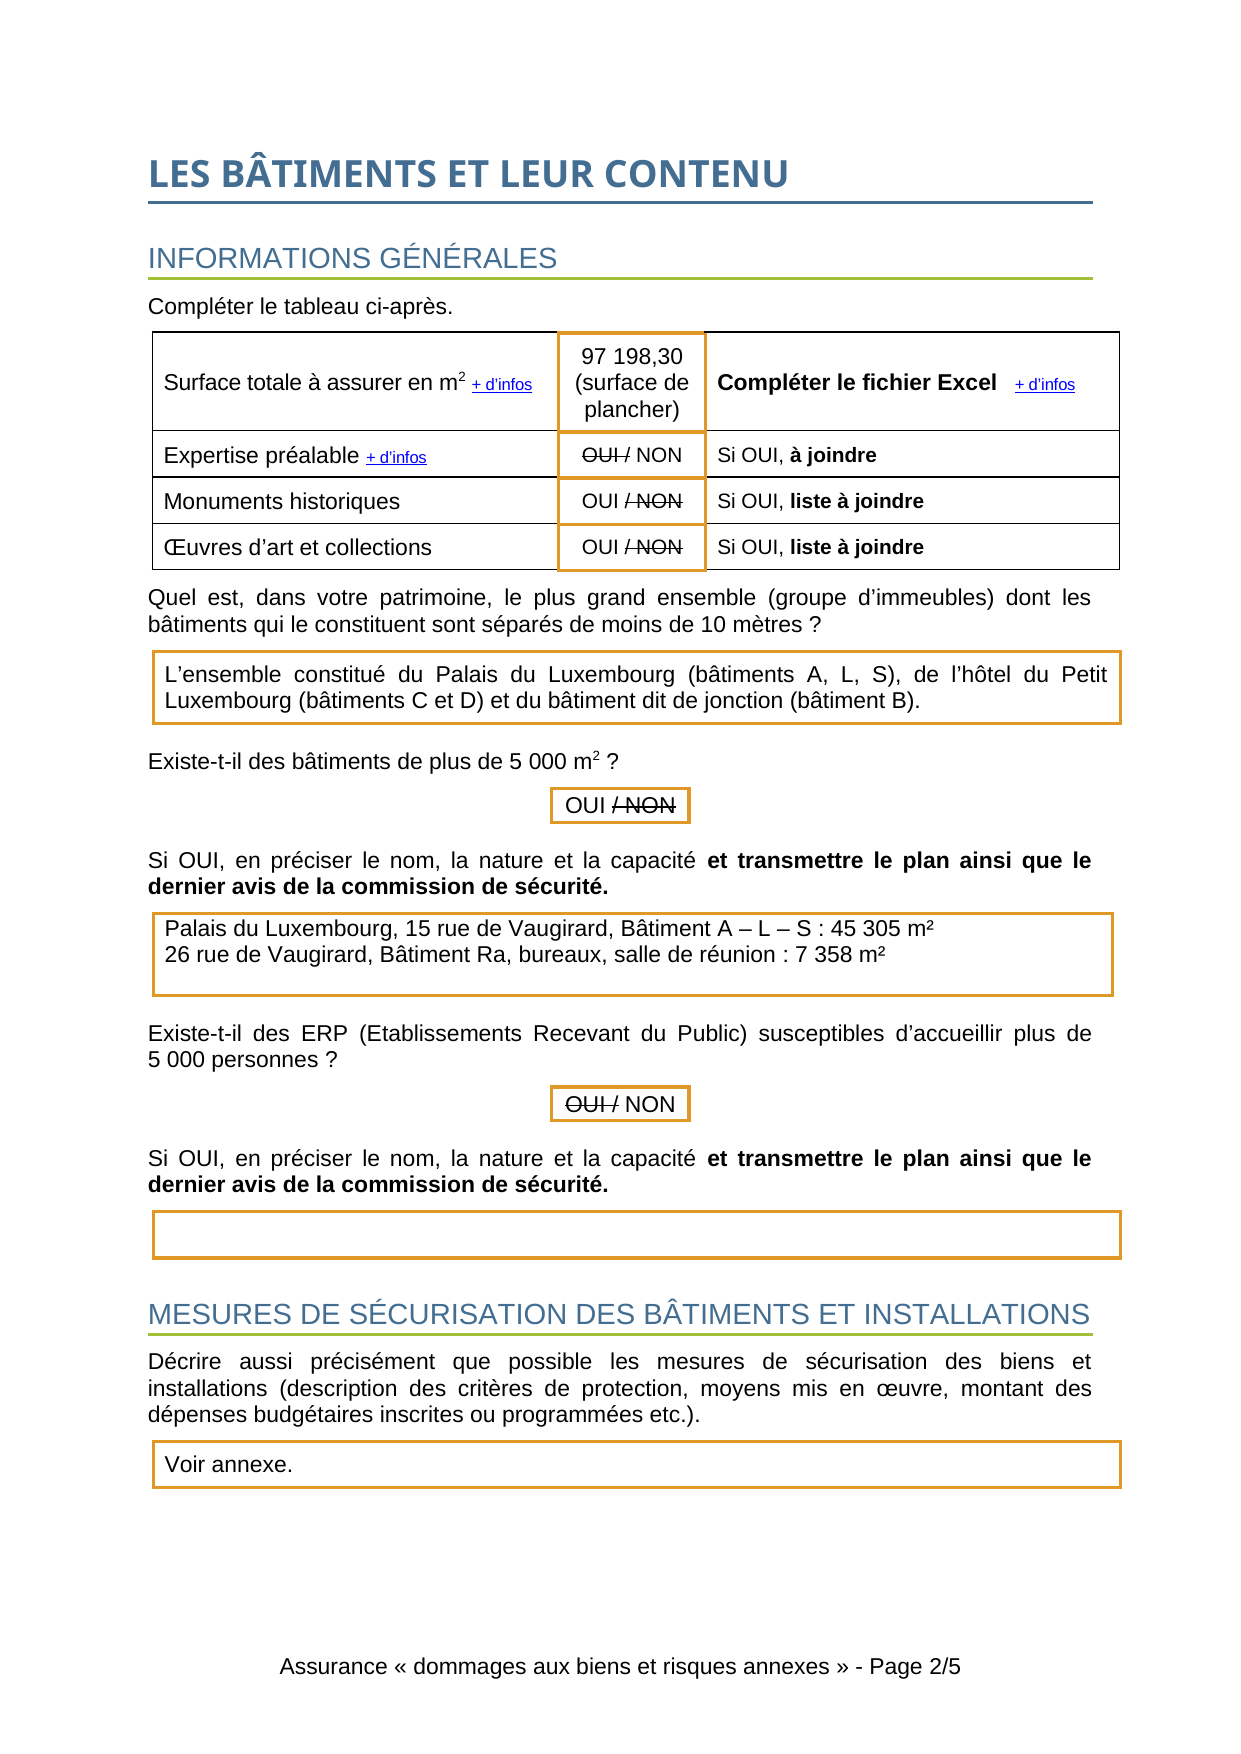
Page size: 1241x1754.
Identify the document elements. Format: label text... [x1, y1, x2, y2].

table_cell Expertise préalable + d’infos [153, 431, 557, 476]
table_cell Œuvres d’art et collections [153, 524, 557, 569]
table_header 97 198,30 (surface de plancher) [560, 335, 704, 430]
text Existe-t-il des ERP (Etablissements Recevant du Public) susceptibles d’accueillir plus de 5 000 personnes ? [148, 1020, 1093, 1073]
table_header L’ensemble constitué du Palais du Luxembourg (bâtiments A, L, S), de l’hôtel du Petit Luxembourg (bâtiments C et D) et du bâtiment dit de jonction (bâtiment B). [155, 653, 1119, 722]
text Si OUI, en préciser le nom, la nature et la capacité et transmettre le plan ainsi que le dernier avis de la commission de sécurité. [148, 1145, 1093, 1198]
table_cell OUI / NON [560, 526, 704, 569]
table_header Palais du Luxembourg, 15 rue de Vaugirard, Bâtiment A – L – S : 45 305 m² 26 rue de Vaugirard, Bâtiment Ra, bureaux, salle de réunion : 7 358 m² [155, 915, 1111, 994]
text OUI / NON [553, 1089, 687, 1119]
table_cell OUI / NON [560, 434, 704, 476]
table_header Surface totale à assurer en m2 + d’infos [153, 333, 557, 430]
text OUI / NON [553, 790, 687, 821]
text Décrire aussi précisément que possible les mesures de sécurisation des biens et installations (description des critères de protection, moyens mis en œuvre, montant des dépenses budgétaires inscrites ou programmées etc.). [148, 1348, 1093, 1427]
table_cell OUI / NON [560, 480, 704, 523]
text Compléter le tableau ci-après. [148, 293, 1093, 319]
subtitle Les bâtiments et leur contenu [148, 148, 1093, 201]
text Si OUI, en préciser le nom, la nature et la capacité et transmettre le plan ainsi que le dernier avis de la commission de sécurité. [148, 847, 1093, 899]
subtitle Informations générales [148, 241, 1093, 277]
table_header Voir annexe. [155, 1443, 1119, 1486]
table_cell Monuments historiques [153, 478, 557, 523]
table_cell Si OUI, liste à joindre [707, 478, 1119, 523]
table_cell Si OUI, à joindre [707, 431, 1119, 476]
table_header [155, 1213, 1119, 1256]
table_cell Si OUI, liste à joindre [707, 524, 1119, 569]
text Quel est, dans votre patrimoine, le plus grand ensemble (groupe d’immeubles) dont les bâtiments qui le constituent sont séparés de moins de 10 mètres ? [148, 584, 1093, 637]
subtitle Mesures de sécurisation des bâtiments et installations [148, 1297, 1093, 1333]
text Existe-t-il des bâtiments de plus de 5 000 m2 ? [148, 748, 1093, 774]
table_header Compléter le fichier Excel + d’infos [707, 333, 1119, 430]
